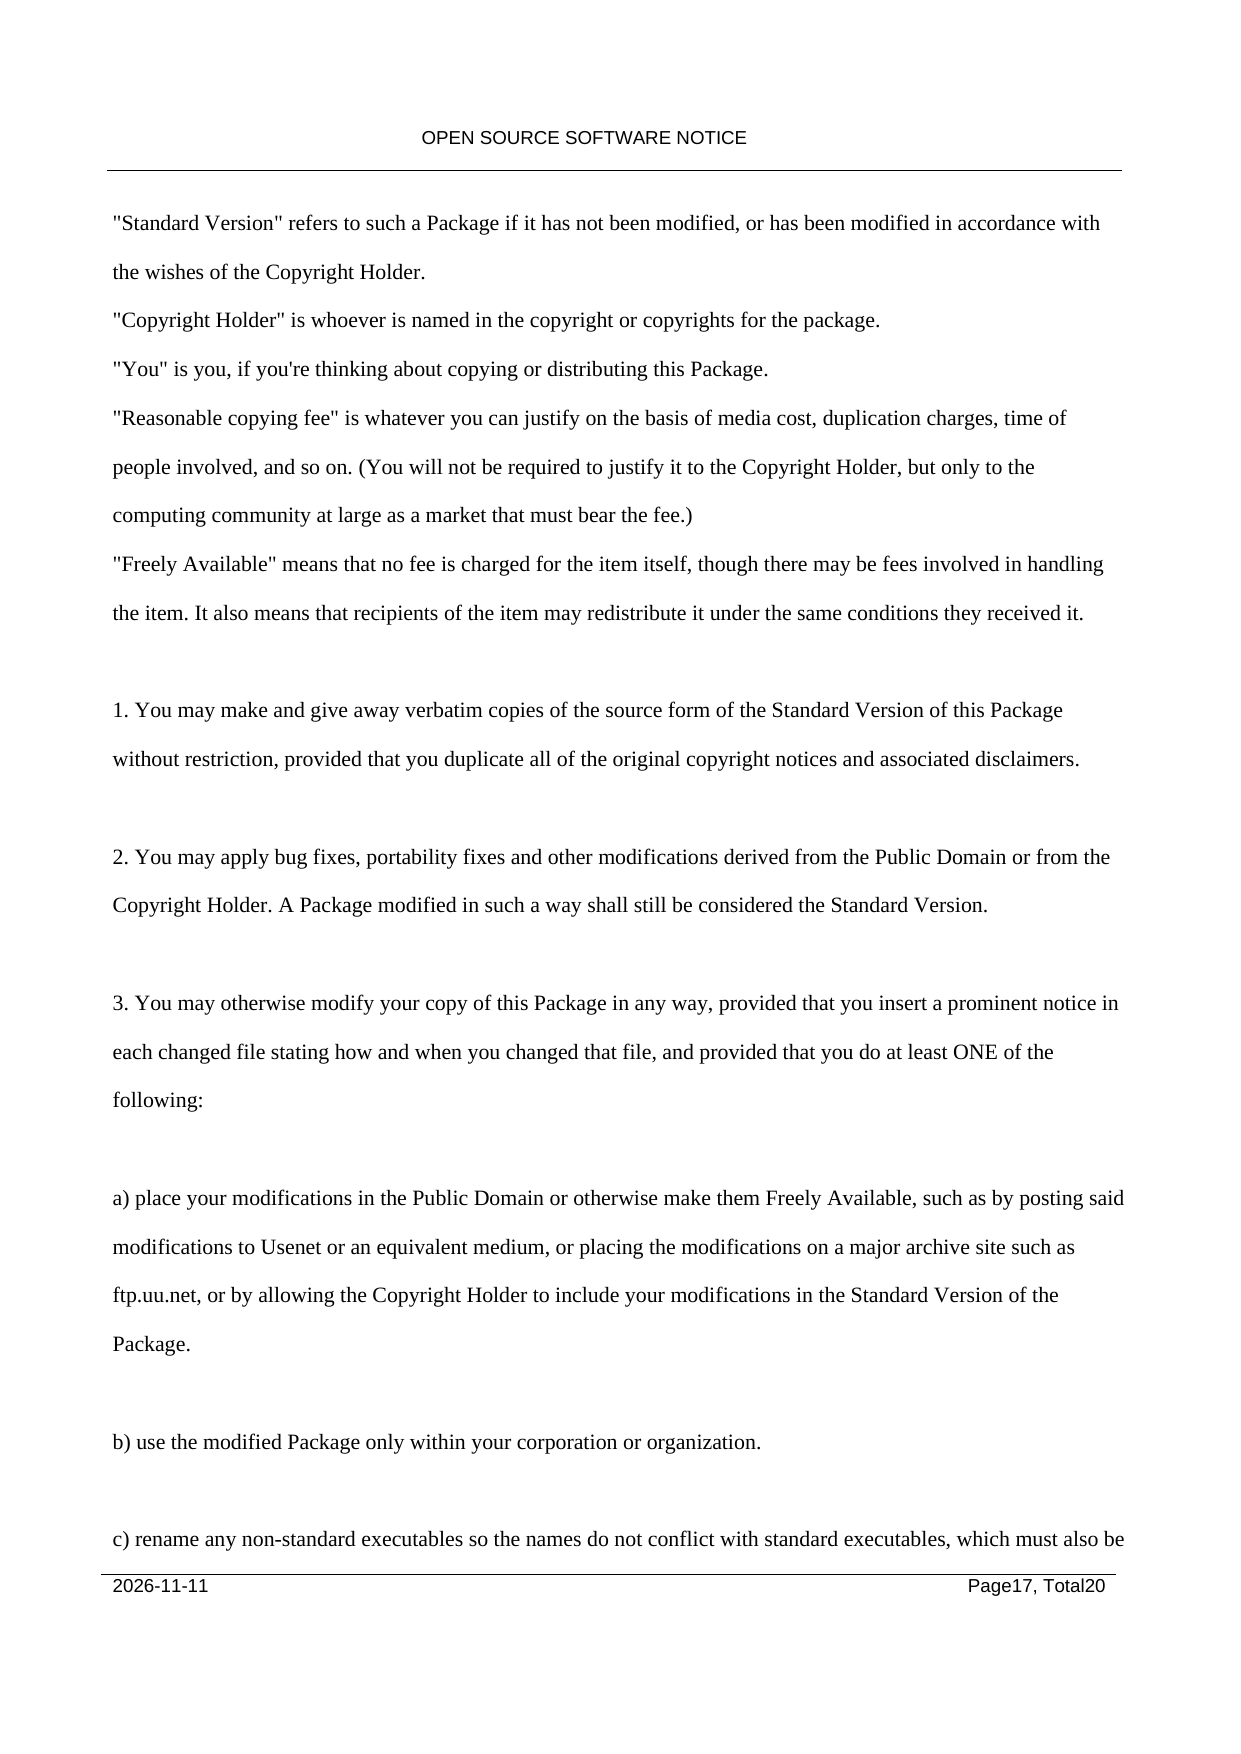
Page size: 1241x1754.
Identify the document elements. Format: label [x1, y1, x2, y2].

text [112, 206, 1128, 1555]
